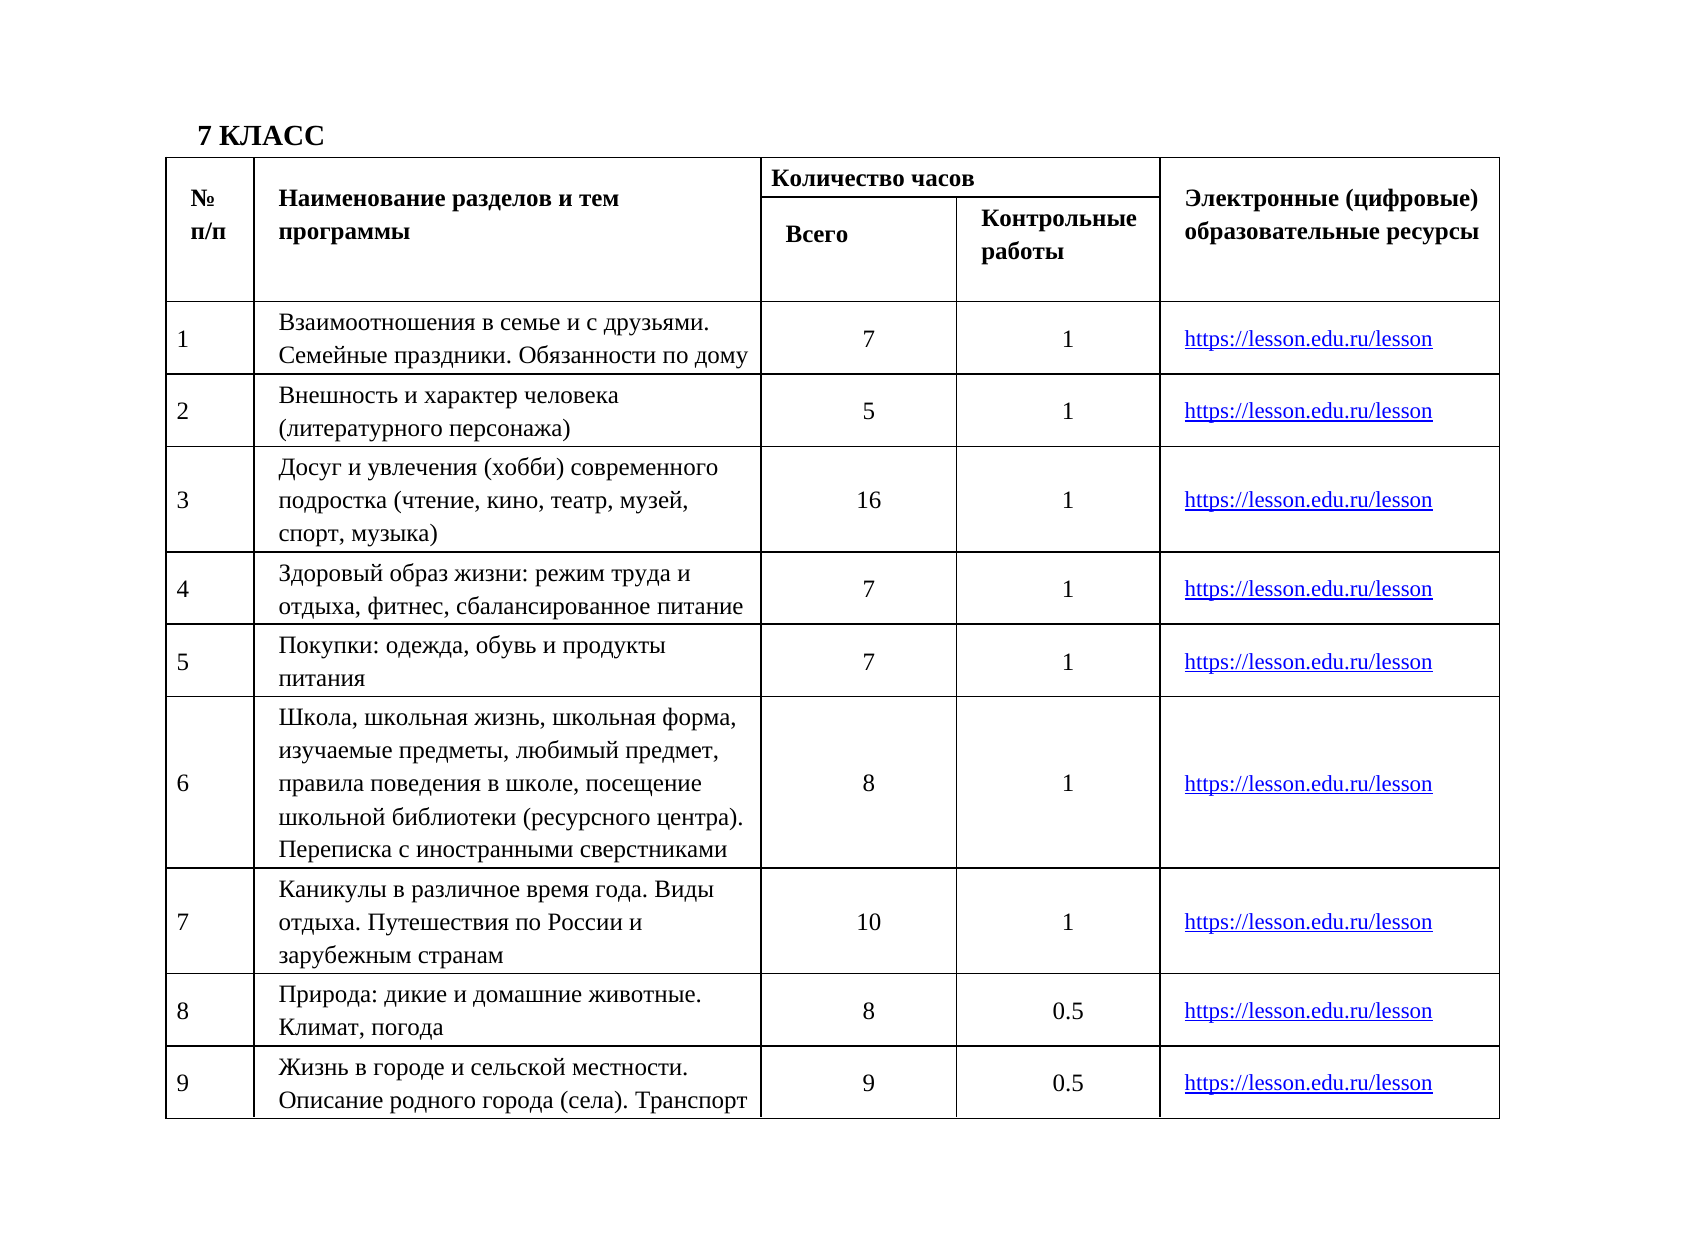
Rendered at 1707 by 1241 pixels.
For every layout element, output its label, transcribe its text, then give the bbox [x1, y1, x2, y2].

table_cell Взаимоотношения в семье и с друзьями. Семейные праздники. Обязанности по дому [255, 302, 760, 373]
table_cell Покупки: одежда, обувь и продукты питания [255, 625, 760, 696]
table_cell 1 [957, 869, 1159, 973]
table_cell 1 [957, 625, 1159, 696]
table_cell Природа: дикие и домашние животные. Климат, погода [255, 974, 760, 1045]
table_cell Школа, школьная жизнь, школьная форма, изучаемые предметы, любимый предмет, правила поведения в школе, посещение школьной библиотеки (ресурсного центра). Переписка с иностранными сверстниками [255, 697, 760, 867]
table_cell 5 [762, 375, 956, 446]
table_cell https://lesson.edu.ru/lesson [1161, 302, 1499, 373]
table_cell Внешность и характер человека (литературного персонажа) [255, 375, 760, 446]
table_cell 8 [762, 974, 956, 1045]
table_header № п/п [167, 158, 253, 301]
table_cell Здоровый образ жизни: режим труда и отдыха, фитнес, сбалансированное питание [255, 553, 760, 623]
table_cell 1 [167, 302, 253, 373]
table_cell 3 [167, 447, 253, 551]
table_cell 9 [167, 1047, 253, 1117]
table_cell 7 [167, 869, 253, 973]
table_cell 5 [167, 625, 253, 696]
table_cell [1161, 1047, 1499, 1117]
table_cell 7 [762, 302, 956, 373]
table_cell 7 [762, 553, 956, 623]
table_cell https://lesson.edu.ru/lesson [1161, 869, 1499, 973]
table_cell 1 [957, 375, 1159, 446]
table_header Электронные (цифровые) образовательные ресурсы [1161, 158, 1499, 301]
table_cell 9 [762, 1047, 956, 1117]
text 7 КЛАСС [190, 118, 1618, 152]
table_header Наименование разделов и тем программы [255, 158, 760, 301]
table_cell Жизнь в городе и сельской местности. Описание родного города (села). Транспорт [255, 1047, 760, 1117]
table_cell 1 [957, 447, 1159, 551]
table_cell 7 [762, 625, 956, 696]
table_header Количество часов [762, 158, 1159, 196]
table_cell 0.5 [957, 1047, 1159, 1117]
table_cell 1 [957, 302, 1159, 373]
table_cell https://lesson.edu.ru/lesson [1161, 553, 1499, 623]
table_cell 8 [762, 697, 956, 867]
table_cell https://lesson.edu.ru/lesson [1161, 974, 1499, 1045]
table_cell Каникулы в различное время года. Виды отдыха. Путешествия по России и зарубежным странам [255, 869, 760, 973]
table_cell 8 [167, 974, 253, 1045]
table_cell 0.5 [957, 974, 1159, 1045]
table_cell 1 [957, 697, 1159, 867]
table_cell 2 [167, 375, 253, 446]
table_cell 1 [957, 553, 1159, 623]
table_cell 4 [167, 553, 253, 623]
table_cell https://lesson.edu.ru/lesson [1161, 697, 1499, 867]
table_cell Всего [762, 198, 956, 301]
table_cell https://lesson.edu.ru/lesson [1161, 447, 1499, 551]
table_cell https://lesson.edu.ru/lesson [1161, 375, 1499, 446]
table_cell https://lesson.edu.ru/lesson [1161, 625, 1499, 696]
table_cell 10 [762, 869, 956, 973]
table_cell Контрольные работы [957, 198, 1159, 301]
table_cell 6 [167, 697, 253, 867]
table_cell Досуг и увлечения (хобби) современного подростка (чтение, кино, театр, музей, спорт, музыка) [255, 447, 760, 551]
table_cell 16 [762, 447, 956, 551]
